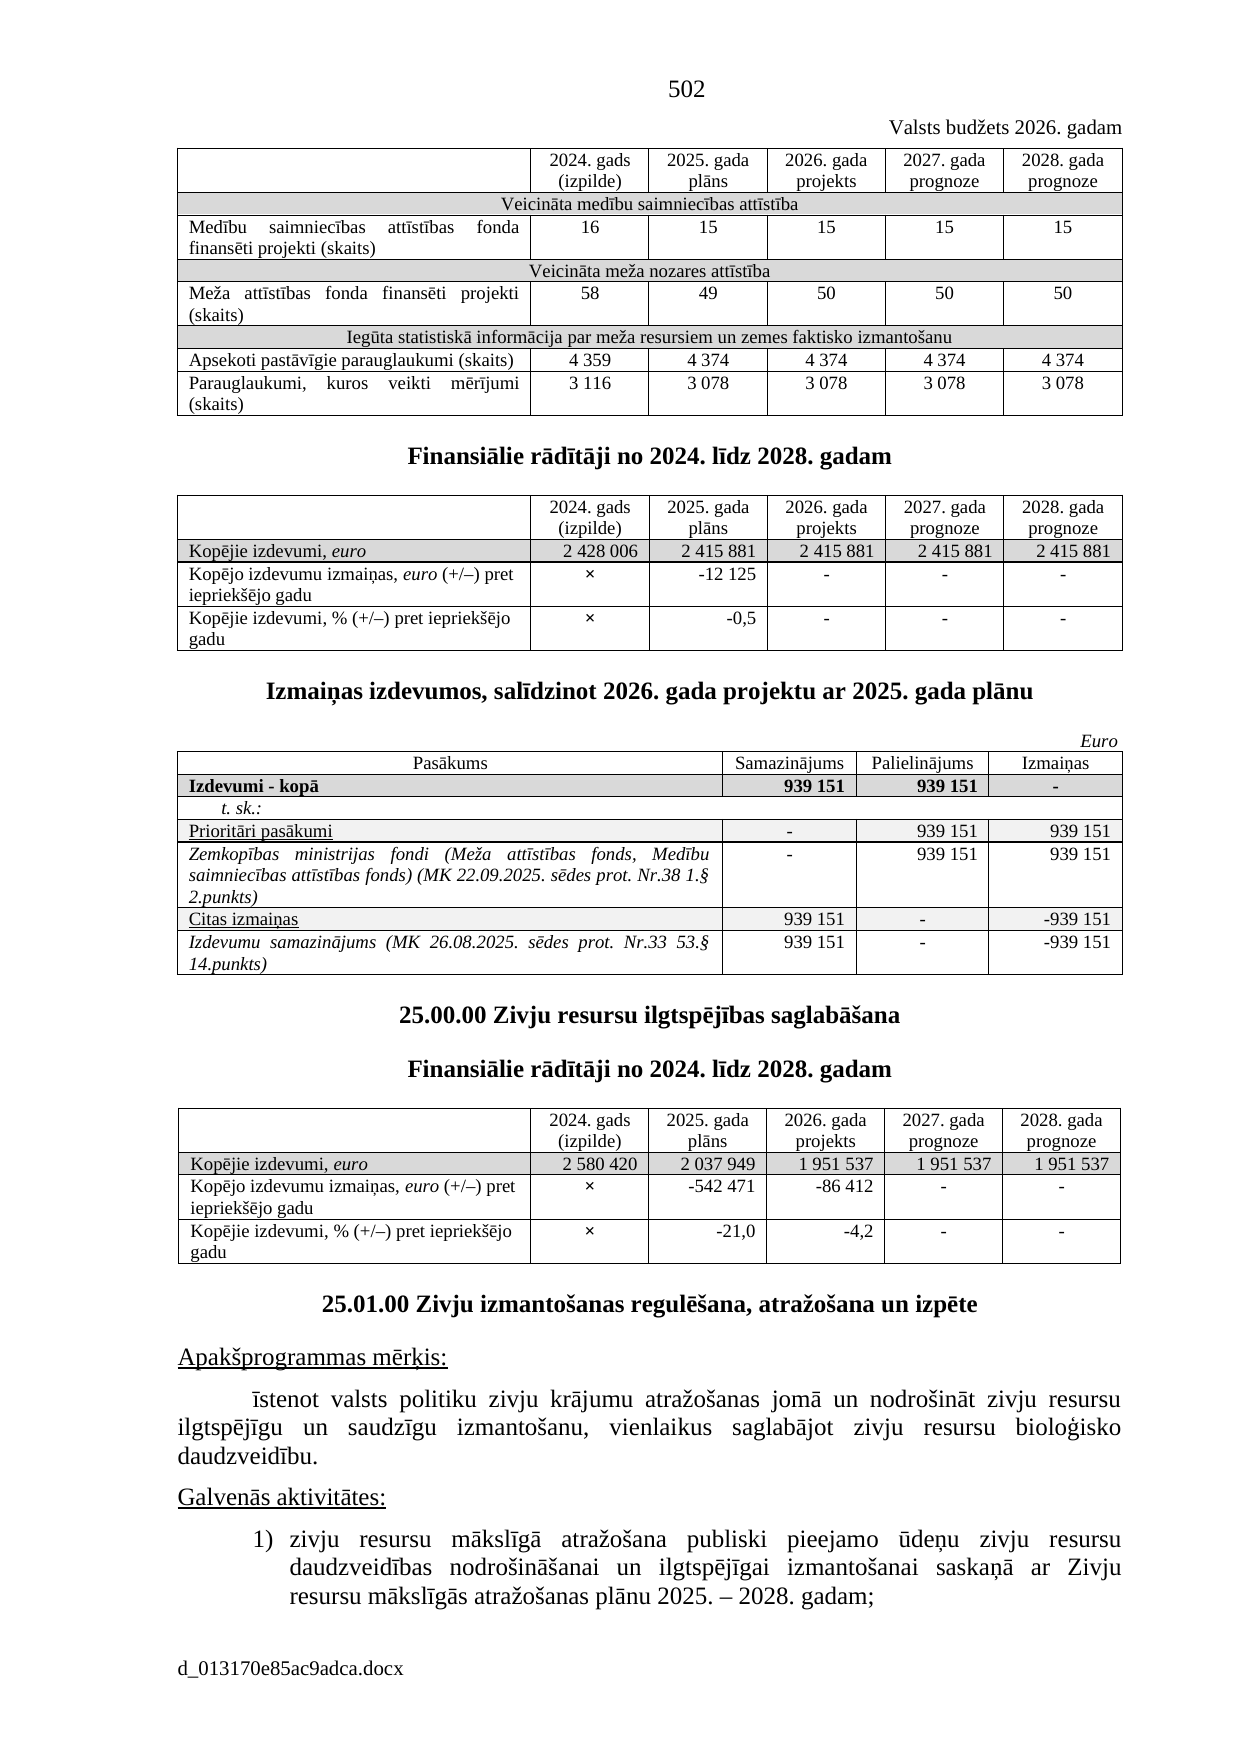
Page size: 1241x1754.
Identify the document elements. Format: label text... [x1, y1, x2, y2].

text īstenot valsts politiku zivju krājumu atražošanas jomā un nodrošināt zivju resursu ilgtspējīgu un saudzīgu izmantošanu, vienlaikus saglabājot zivju resursu bioloģisko daudzveidību. [177, 1384, 1122, 1470]
table_cell Prioritāri pasākumi [178, 820, 722, 841]
table_cell 15 [768, 216, 885, 259]
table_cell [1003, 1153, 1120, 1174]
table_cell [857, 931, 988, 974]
text Finansiālie rādītāji no 2024. līdz 2028. gadam [177, 441, 1122, 469]
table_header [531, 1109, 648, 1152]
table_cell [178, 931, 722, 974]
table_cell Kopējie izdevumi, euro [178, 540, 530, 561]
table_header 2027. gada prognoze [886, 149, 1003, 192]
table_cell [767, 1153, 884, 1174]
table_cell 3 116 [531, 372, 648, 415]
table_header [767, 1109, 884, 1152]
table_cell 2 428 006 [531, 540, 649, 561]
text Izmaiņas izdevumos, salīdzinot 2026. gada projektu ar 2025. gada plānu [177, 676, 1122, 704]
table_cell Citas izmaiņas [178, 908, 722, 930]
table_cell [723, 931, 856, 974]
table_cell 939 151 [989, 843, 1122, 907]
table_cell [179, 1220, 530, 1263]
table_cell 4 374 [1004, 349, 1122, 371]
table_cell 2 415 881 [768, 540, 885, 561]
table_cell Medību saimniecības attīstības fonda finansēti projekti (skaits) [178, 216, 530, 259]
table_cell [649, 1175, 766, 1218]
table_header 2024. gads (izpilde) [531, 496, 649, 539]
table_cell - [989, 775, 1122, 796]
table_cell - [1004, 563, 1122, 606]
table_cell Veicināta medību saimniecības attīstība [178, 193, 1122, 214]
text Apakšprogrammas mērķis: [177, 1342, 1122, 1371]
table_cell × [531, 563, 649, 606]
table_cell 3 078 [886, 372, 1003, 415]
table_cell 49 [649, 282, 767, 325]
table_header [178, 496, 530, 539]
table_header 2024. gads (izpilde) [531, 149, 648, 192]
table_cell 3 078 [768, 372, 885, 415]
table_header 2025. gada plāns [650, 496, 767, 539]
table_cell Meža attīstības fonda finansēti projekti (skaits) [178, 282, 530, 325]
table_header 2026. gada projekts [768, 149, 885, 192]
table_cell 15 [886, 216, 1003, 259]
text 25.00.00 Zivju resursu ilgtspējības saglabāšana [177, 1000, 1122, 1029]
table_cell 4 374 [768, 349, 885, 371]
table_cell - [768, 563, 885, 606]
text Galvenās aktivitātes: [177, 1482, 1122, 1511]
table_cell Iegūta statistiskā informācija par meža resursiem un zemes faktisko izmantošanu [178, 326, 1122, 348]
table_header 2028. gada prognoze [1004, 149, 1122, 192]
table_cell Kopējo izdevumu izmaiņas, euro (+/–) pret iepriekšējo gadu [178, 563, 530, 606]
table_cell 939 151 [723, 775, 856, 796]
table_header 2028. gada prognoze [1004, 496, 1122, 539]
table_cell 939 151 [723, 908, 856, 930]
table_cell 58 [531, 282, 648, 325]
table_cell - [723, 843, 856, 907]
table_cell 4 359 [531, 349, 648, 371]
table_cell - [1004, 607, 1122, 650]
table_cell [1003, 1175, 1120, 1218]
table_cell 4 374 [649, 349, 767, 371]
table_cell Apsekoti pastāvīgie parauglaukumi (skaits) [178, 349, 530, 371]
table_header Pasākums [178, 752, 722, 774]
table_cell 939 151 [857, 775, 988, 796]
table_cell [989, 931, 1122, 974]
table_cell Zemkopības ministrijas fondi (Meža attīstības fonds, Medību saimniecības attīstības fonds) (MK 22.09.2025. sēdes prot. Nr.38 1.§ 2.punkts) [178, 843, 722, 907]
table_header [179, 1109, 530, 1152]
table_cell - [886, 563, 1003, 606]
list zivju resursu mākslīgā atražošana publiski pieejamo ūdeņu zivju resursu daudzveidības nodrošināšanai un ilgtspējīgai izmantošanai saskaņā ar Zivju resursu mākslīgās atražošanas plānu 2025. – 2028. gadam; [252, 1524, 1122, 1610]
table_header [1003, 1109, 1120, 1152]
table_cell 2 415 881 [1004, 540, 1122, 561]
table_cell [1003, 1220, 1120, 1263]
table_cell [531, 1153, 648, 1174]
table_cell 3 078 [1004, 372, 1122, 415]
table_cell 50 [768, 282, 885, 325]
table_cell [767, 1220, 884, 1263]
table_cell Veicināta meža nozares attīstība [178, 260, 1122, 281]
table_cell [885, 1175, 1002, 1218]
table_cell Parauglaukumi, kuros veikti mērījumi (skaits) [178, 372, 530, 415]
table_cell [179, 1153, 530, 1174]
table_header 2026. gada projekts [768, 496, 885, 539]
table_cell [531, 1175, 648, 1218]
table_cell - [723, 820, 856, 841]
table_cell -12 125 [650, 563, 767, 606]
table_cell 2 415 881 [886, 540, 1003, 561]
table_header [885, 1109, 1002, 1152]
table_cell t. sk.: [178, 797, 1122, 819]
table_cell × [531, 607, 649, 650]
text Finansiālie rādītāji no 2024. līdz 2028. gadam [177, 1054, 1122, 1082]
table_header Izmaiņas [989, 752, 1122, 774]
table_cell - [768, 607, 885, 650]
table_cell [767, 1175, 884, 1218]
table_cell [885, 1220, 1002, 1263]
table_cell 4 374 [886, 349, 1003, 371]
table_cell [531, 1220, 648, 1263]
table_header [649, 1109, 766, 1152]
table_header 2025. gada plāns [649, 149, 767, 192]
table_cell 15 [649, 216, 767, 259]
table_header Palielinājums [857, 752, 988, 774]
table_cell 3 078 [649, 372, 767, 415]
table_cell 939 151 [857, 843, 988, 907]
table_cell -0,5 [650, 607, 767, 650]
table_cell 15 [1004, 216, 1122, 259]
table_cell Kopējie izdevumi, % (+/–) pret iepriekšējo gadu [178, 607, 530, 650]
table_header 2027. gada prognoze [886, 496, 1003, 539]
text 25.01.00 Zivju izmantošanas regulēšana, atražošana un izpēte [177, 1289, 1122, 1317]
table_header [178, 149, 530, 192]
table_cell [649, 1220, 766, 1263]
table_cell 50 [886, 282, 1003, 325]
table_cell 2 415 881 [650, 540, 767, 561]
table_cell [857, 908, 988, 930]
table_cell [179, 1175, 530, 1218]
table_cell Izdevumi - kopā [178, 775, 722, 796]
table_cell - [886, 607, 1003, 650]
table_cell 16 [531, 216, 648, 259]
table_cell 939 151 [857, 820, 988, 841]
table_cell 50 [1004, 282, 1122, 325]
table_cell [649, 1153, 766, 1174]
table_cell 939 151 [989, 820, 1122, 841]
text Euro [1002, 729, 1122, 751]
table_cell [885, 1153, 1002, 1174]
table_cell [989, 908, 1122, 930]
table_header Samazinājums [723, 752, 856, 774]
